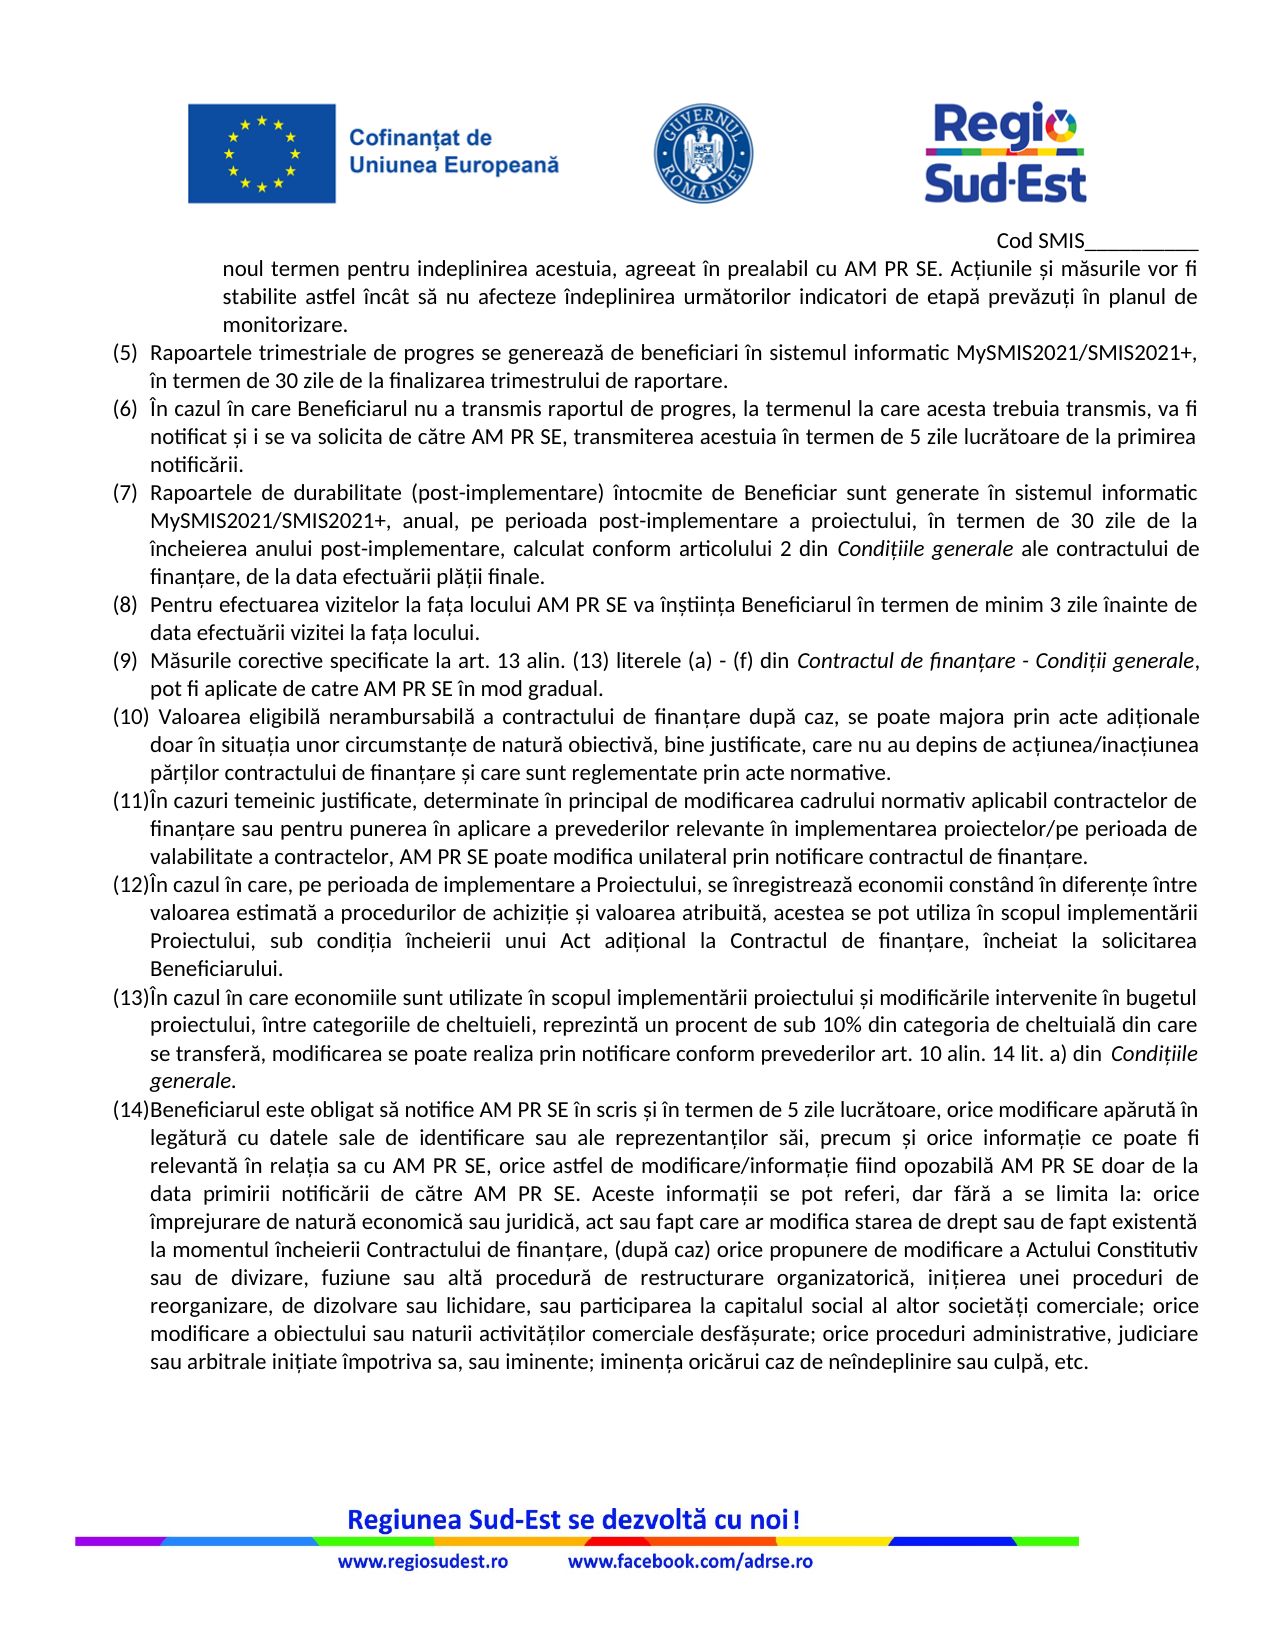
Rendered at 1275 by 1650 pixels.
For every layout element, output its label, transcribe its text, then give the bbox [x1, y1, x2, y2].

picture [155, 73, 1120, 226]
list Rapoartele de durabilitate (post-implementare) întocmite de Beneficiar sunt generate în sistemul informatic MySMIS2021/SMIS2021+, anual, pe perioada post-implementare a proiectului, în termen de 30 zile de la încheierea anului post-implementare, calculat conform articolului 2 din Condițiile generale ale contractului de finanțare, de la data efectuării plății finale. [112, 478, 1200, 590]
list Rapoartele trimestriale de progres se generează de beneficiari în sistemul informatic MySMIS2021/SMIS2021+, în termen de 30 zile de la finalizarea trimestrului de raportare. [112, 338, 1200, 394]
list Măsurile corective specificate la art. 13 alin. (13) literele (a) - (f) din Contractul de finanțare - Condiții generale, pot fi aplicate de catre AM PR SE în mod gradual. [112, 646, 1200, 702]
list Valoarea eligibilă nerambursabilă a contractului de finanţare după caz, se poate majora prin acte adiţionale doar în situaţia unor circumstanţe de natură obiectivă, bine justificate, care nu au depins de acţiunea/inacţiunea părţilor contractului de finanţare şi care sunt reglementate prin acte normative. [112, 702, 1200, 786]
picture [75, 1508, 1079, 1577]
list În cazul în care economiile sunt utilizate în scopul implementării proiectului și modificările intervenite în bugetul proiectului, între categoriile de cheltuieli, reprezintă un procent de sub 10% din categoria de cheltuială din care se transferă, modificarea se poate realiza prin notificare conform prevederilor art. 10 alin. 14 lit. a) din Condițiile generale. [112, 983, 1200, 1095]
list Beneficiarul este obligat să notifice AM PR SE în scris şi în termen de 5 zile lucrătoare, orice modificare apărută în legătură cu datele sale de identificare sau ale reprezentanţilor săi, precum şi orice informaţie ce poate fi relevantă în relaţia sa cu AM PR SE, orice astfel de modificare/informaţie fiind opozabilă AM PR SE doar de la data primirii notificării de către AM PR SE. Aceste informaţii se pot referi, dar fără a se limita la: orice împrejurare de natură economică sau juridică, act sau fapt care ar modifica starea de drept sau de fapt existentă la momentul încheierii Contractului de finanţare, (după caz) orice propunere de modificare a Actului Constitutiv sau de divizare, fuziune sau altă procedură de restructurare organizatorică, iniţierea unei proceduri de reorganizare, de dizolvare sau lichidare, sau participarea la capitalul social al altor societăţi comerciale; orice modificare a obiectului sau naturii activităţilor comerciale desfăşurate; orice proceduri administrative, judiciare sau arbitrale iniţiate împotriva sa, sau iminente; iminenţa oricărui caz de neîndeplinire sau culpă, etc. [112, 1095, 1200, 1375]
list În cazuri temeinic justificate, determinate în principal de modificarea cadrului normativ aplicabil contractelor de finanțare sau pentru punerea în aplicare a prevederilor relevante în implementarea proiectelor/pe perioada de valabilitate a contractelor, AM PR SE poate modifica unilateral prin notificare contractul de finanțare. [112, 786, 1200, 871]
list În cazul în care Beneficiarul nu a transmis raportul de progres, la termenul la care acesta trebuia transmis, va fi notificat și i se va solicita de către AM PR SE, transmiterea acestuia în termen de 5 zile lucrătoare de la primirea notificării. [112, 394, 1200, 478]
list În cazul în care, pe perioada de implementare a Proiectului, se înregistrează economii constând în diferențe între valoarea estimată a procedurilor de achiziție și valoarea atribuită, acestea se pot utiliza în scopul implementării Proiectului, sub condiția încheierii unui Act adițional la Contractul de finanțare, încheiat la solicitarea Beneficiarului. [112, 871, 1200, 983]
list Pentru efectuarea vizitelor la fața locului AM PR SE va înștiința Beneficiarul în termen de minim 3 zile înainte de data efectuării vizitei la fața locului. [112, 590, 1200, 646]
